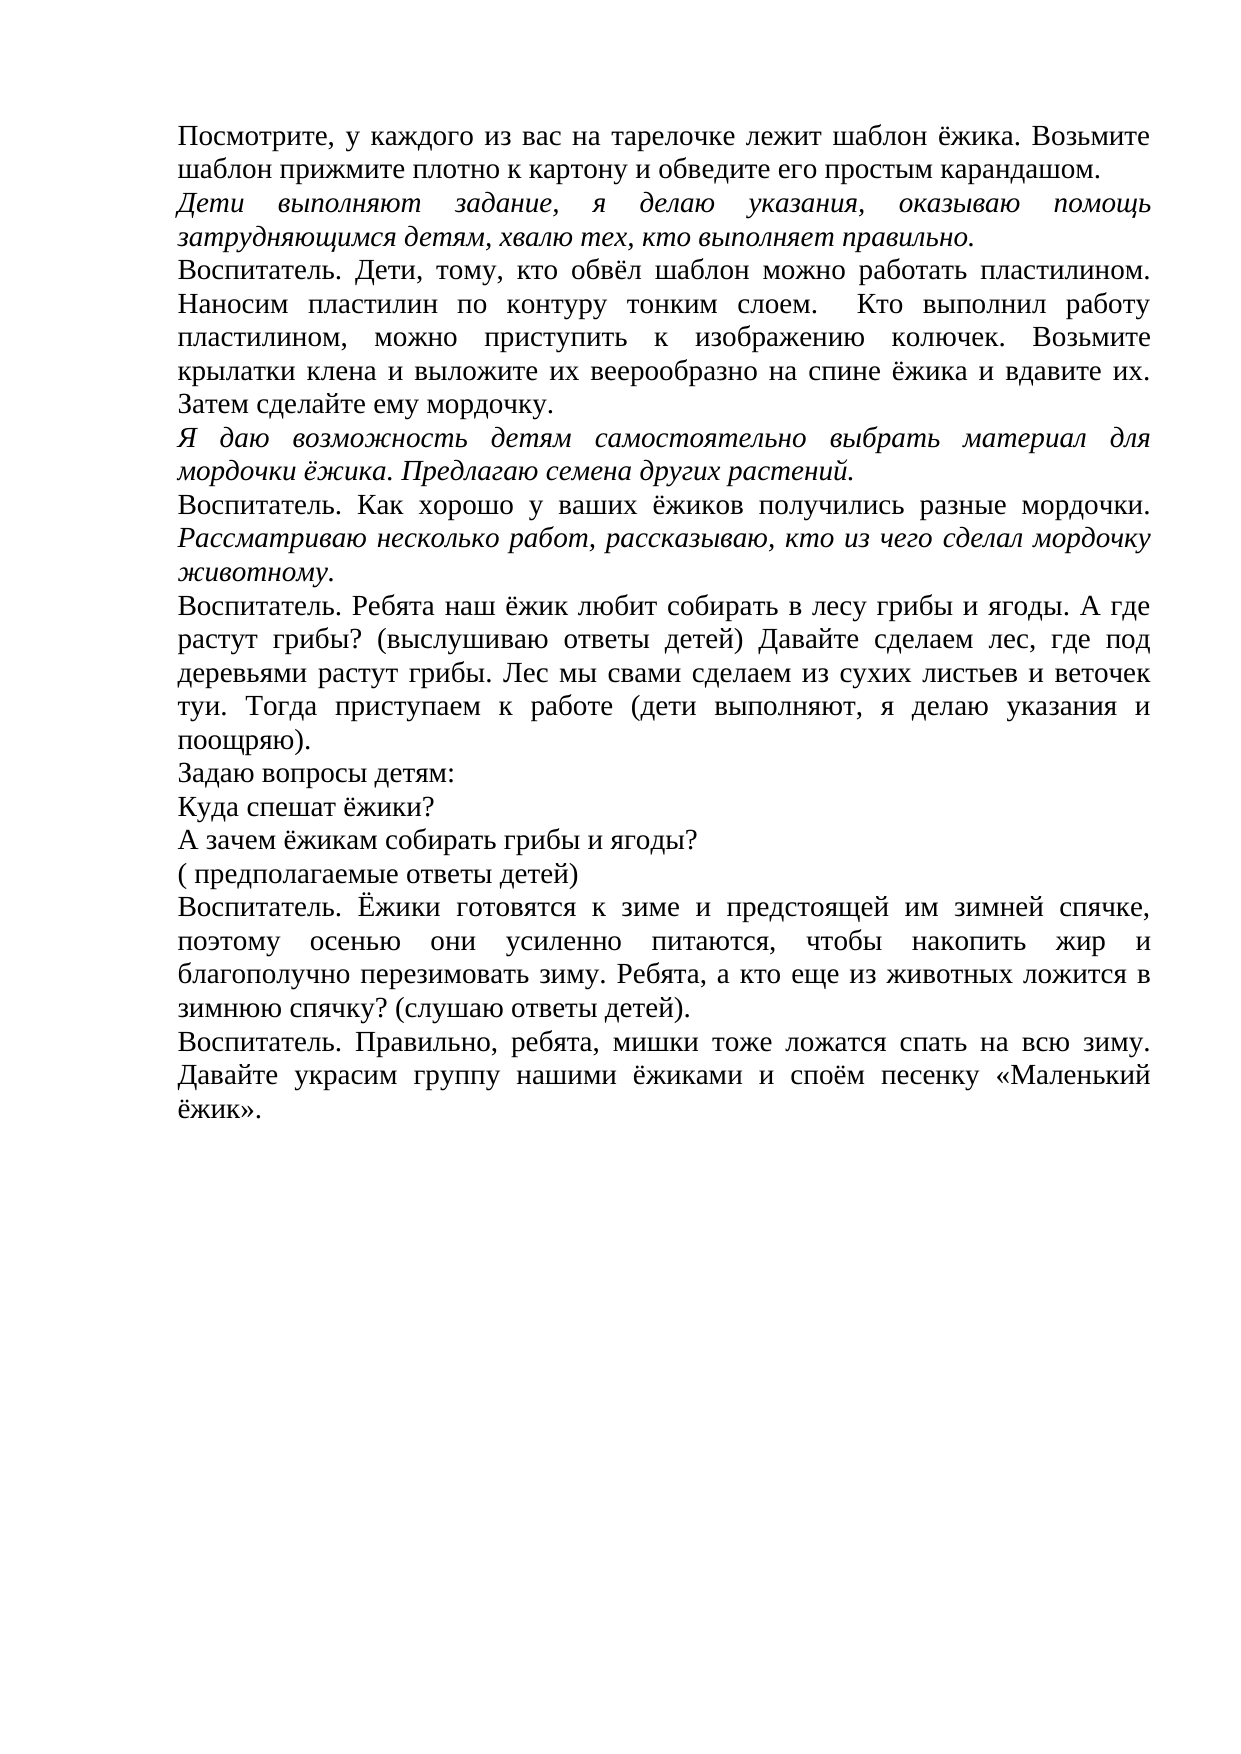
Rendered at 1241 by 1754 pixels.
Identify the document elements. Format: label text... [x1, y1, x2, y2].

text Воспитатель. Дети, тому, кто обвёл шаблон можно работать пластилином. Наносим пластилин по контуру тонким слоем. Кто выполнил работу пластилином, можно приступить к изображению колючек. Возьмите крылатки клена и выложите их веерообразно на спине ёжика и вдавите их. Затем сделайте ему мордочку. [177, 252, 1152, 420]
text Воспитатель. Ёжики готовятся к зиме и предстоящей им зимней спячке, поэтому осенью они усиленно питаются, чтобы накопить жир и благополучно перезимовать зиму. Ребята, а кто еще из животных ложится в зимнюю спячку? (слушаю ответы детей). [177, 889, 1152, 1024]
text Я даю возможность детям самостоятельно выбрать материал для мордочки ёжика. Предлагаю семена других растений. [177, 420, 1152, 487]
text Воспитатель. Как хорошо у ваших ёжиков получились разные мордочки. Рассматриваю несколько работ, рассказываю, кто из чего сделал мордочку животному. Воспитатель. Ребята наш ёжик любит собирать в лесу грибы и ягоды. А где растут грибы? (выслушиваю ответы детей) Давайте сделаем лес, где под деревьями растут грибы. Лес мы свами сделаем из сухих листьев и веточек туи. Тогда приступаем к работе (дети выполняют, я делаю указания и поощряю). [177, 487, 1152, 755]
text Задаю вопросы детям: [177, 755, 1152, 789]
text Воспитатель. Правильно, ребята, мишки тоже ложатся спать на всю зиму. Давайте украсим группу нашими ёжиками и споём песенку «Маленький ёжик». [177, 1024, 1152, 1124]
text Дети выполняют задание, я делаю указания, оказываю помощь затрудняющимся детям, хвалю тех, кто выполняет правильно. [177, 185, 1152, 252]
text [177, 118, 1152, 185]
text А зачем ёжикам собирать грибы и ягоды? [177, 822, 1152, 856]
text Куда спешат ёжики? [177, 789, 1152, 822]
text ( предполагаемые ответы детей) [177, 856, 1152, 889]
